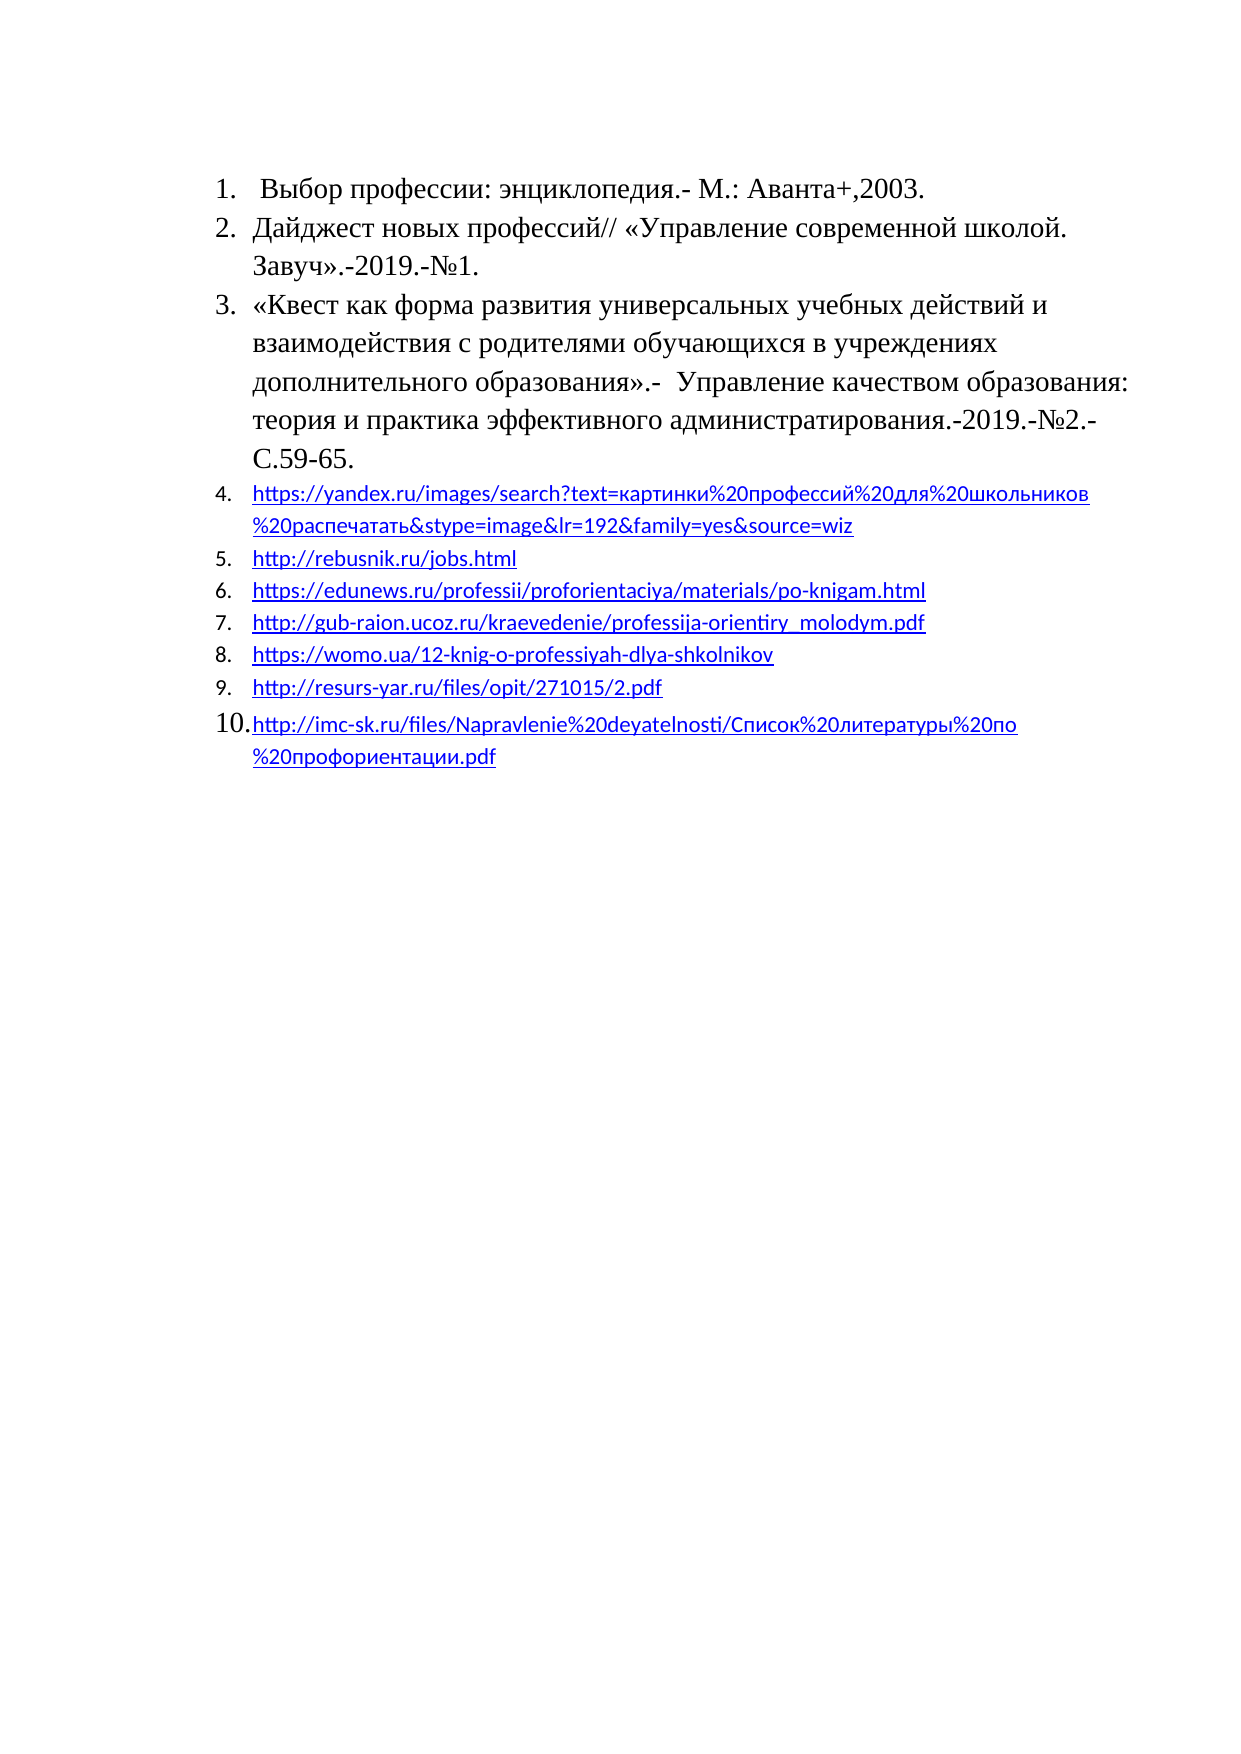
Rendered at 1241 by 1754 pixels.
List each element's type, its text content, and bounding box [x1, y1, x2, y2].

list https://yandex.ru/images/search?text=картинки%20профессий%20для%20школьников%20распечатать&stype=image&lr=192&family=yes&source=wiz [215, 479, 1152, 540]
list http://gub-raion.ucoz.ru/kraevedenie/professija-orientiry_molodym.pdf [215, 608, 1152, 636]
list https://womo.ua/12-knig-o-professiyah-dlya-shkolnikov [215, 640, 1152, 668]
list http://resurs-yar.ru/files/opit/271015/2.pdf [215, 673, 1152, 701]
list Выбор профессии: энциклопедия.- М.: Аванта+,2003. [215, 171, 1152, 205]
list Дайджест новых профессий// «Управление современной школой. Завуч».-2019.-№1. [215, 210, 1152, 282]
list http://imc-sk.ru/files/Napravlenie%20deyatelnosti/Список%20литературы%20по%20профориентации.pdf [215, 705, 1152, 771]
list http://rebusnik.ru/jobs.html [215, 544, 1152, 572]
list «Квест как форма развития универсальных учебных действий и взаимодействия с родителями обучающихся в учреждениях дополнительного образования».- Управление качеством образования: теория и практика эффективного администратирования.-2019.-№2.-С.59-65. [215, 287, 1152, 474]
list https://edunews.ru/professii/proforientaciya/materials/po-knigam.html [215, 576, 1152, 604]
